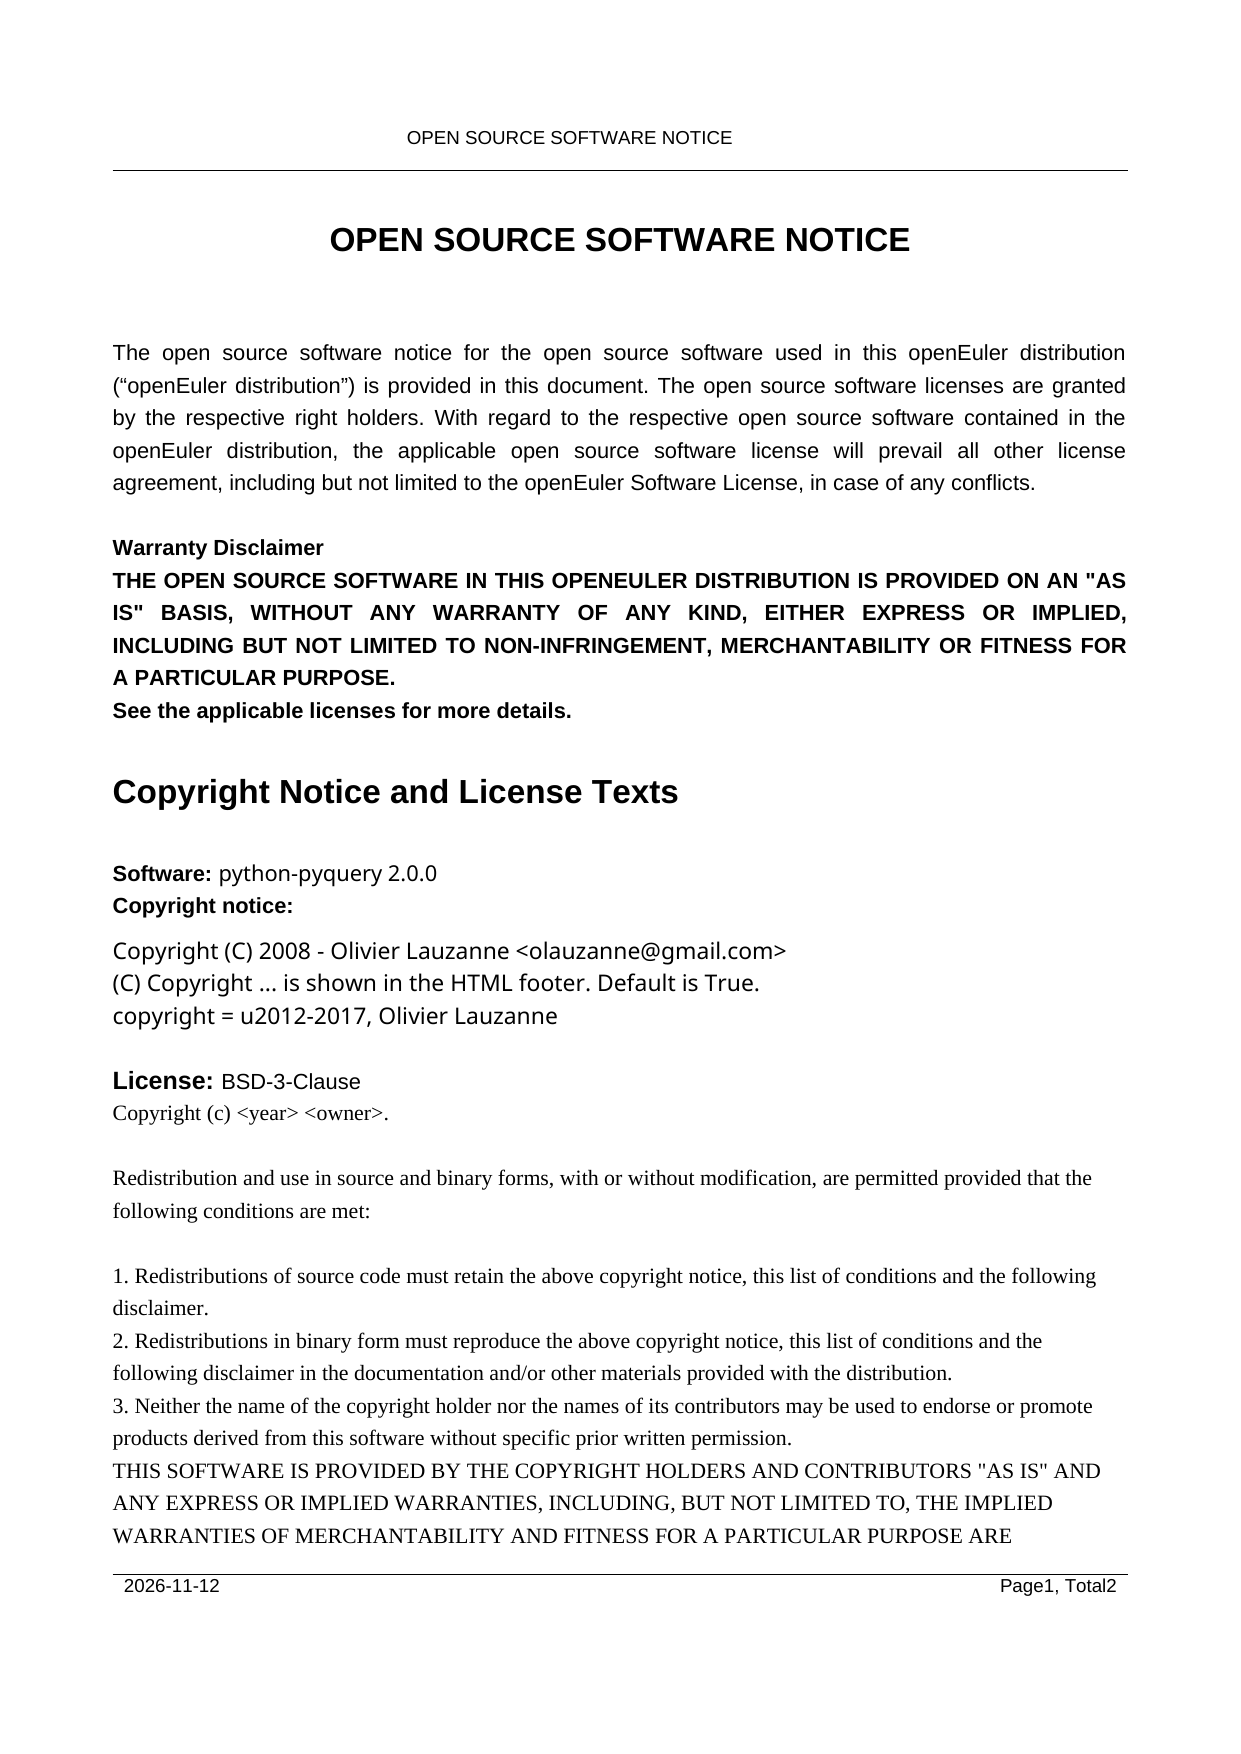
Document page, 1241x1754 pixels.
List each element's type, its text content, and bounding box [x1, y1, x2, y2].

text Copyright notice: [112, 889, 1128, 921]
text Copyright Notice and License Texts [112, 759, 1128, 824]
text OPEN SOURCE SOFTWARE NOTICE [112, 206, 1128, 271]
text Warranty Disclaimer [112, 531, 1128, 564]
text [112, 1096, 1128, 1551]
text Copyright (C) 2008 - Olivier Lauzanne <olauzanne@gmail.com> (C) Copyright ... is shown in the HTML footer. Default is True. copyright = u2012-2017, Olivier Lauzanne [112, 934, 1128, 1064]
text License: BSD-3-Clause [112, 1064, 1128, 1096]
text The open source software notice for the open source software used in this openEuler distribution (“openEuler distribution”) is provided in this document. The open source software licenses are granted by the respective right holders. With regard to the respective open source software contained in the openEuler distribution, the applicable open source software license will prevail all other license agreement, including but not limited to the openEuler Software License, in case of any conflicts. [112, 336, 1128, 499]
title Software: python-pyquery 2.0.0 [112, 856, 1128, 889]
text THE OPEN SOURCE SOFTWARE IN THIS OPENEULER DISTRIBUTION IS PROVIDED ON AN "AS IS" BASIS, WITHOUT ANY WARRANTY OF ANY KIND, EITHER EXPRESS OR IMPLIED, INCLUDING BUT NOT LIMITED TO NON-INFRINGEMENT, MERCHANTABILITY OR FITNESS FOR A PARTICULAR PURPOSE. See the applicable licenses for more details. [112, 564, 1128, 726]
